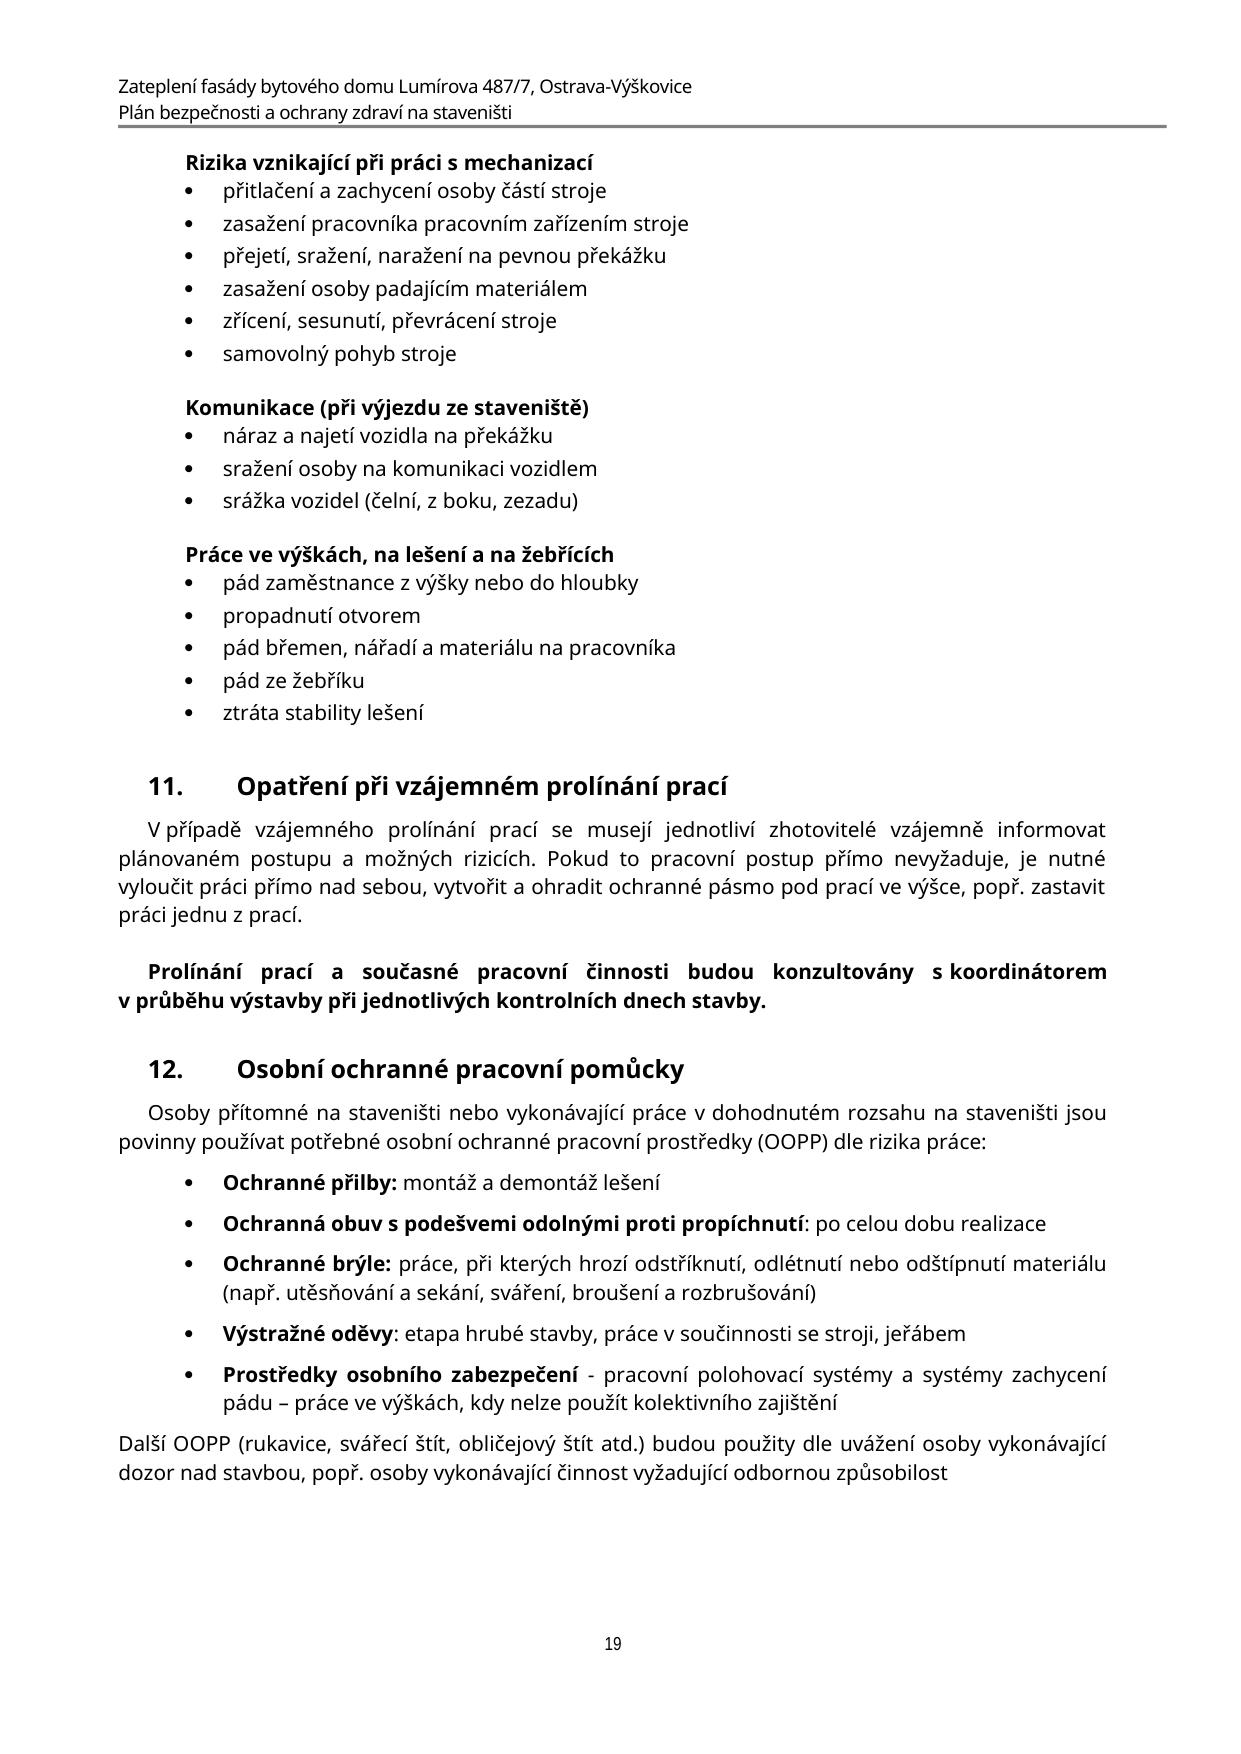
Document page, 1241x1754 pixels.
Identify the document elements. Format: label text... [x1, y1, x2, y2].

list zasažení pracovníka pracovním zařízením stroje [185, 209, 1107, 237]
list Prolínání prací a současné pracovní činnosti budou konzultovány s koordinátorem v průběhu výstavby při jednotlivých kontrolních dnech stavby. [118, 957, 1107, 1014]
list Ochranná obuv s podešvemi odolnými proti propíchnutí: po celou dobu realizace [185, 1209, 1107, 1237]
list Ochranné přilby: montáž a demontáž lešení [185, 1168, 1107, 1196]
list sražení osoby na komunikaci vozidlem [185, 454, 1107, 482]
list samovolný pohyb stroje [185, 339, 1107, 368]
list přejetí, sražení, naražení na pevnou překážku [185, 241, 1107, 270]
text Další OOPP (rukavice, svářecí štít, obličejový štít atd.) budou použity dle uvážení osoby vykonávající dozor nad stavbou, popř. osoby vykonávající činnost vyžadující odbornou způsobilost [118, 1429, 1107, 1486]
list zasažení osoby padajícím materiálem [185, 274, 1107, 302]
text Komunikace (při výjezdu ze staveniště) [185, 393, 1107, 421]
list srážka vozidel (čelní, z boku, zezadu) [185, 486, 1107, 515]
list Ochranné brýle: práce, při kterých hrozí odstříknutí, odlétnutí nebo odštípnutí materiálu (např. utěsňování a sekání, sváření, broušení a rozbrušování) [185, 1249, 1107, 1306]
list V případě vzájemného prolínání prací se musejí jednotliví zhotovitelé vzájemně informovat plánovaném postupu a možných rizicích. Pokud to pracovní postup přímo nevyžaduje, je nutné vyloučit práci přímo nad sebou, vytvořit a ohradit ochranné pásmo pod prací ve výšce, popř. zastavit práci jednu z prací. [118, 815, 1107, 929]
list pád břemen, nářadí a materiálu na pracovníka [185, 633, 1107, 662]
text Osoby přítomné na staveništi nebo vykonávající práce v dohodnutém rozsahu na staveništi jsou povinny používat potřebné osobní ochranné pracovní prostředky (OOPP) dle rizika práce: [118, 1098, 1107, 1155]
list přitlačení a zachycení osoby částí stroje [185, 176, 1107, 204]
list pád ze žebříku [185, 666, 1107, 694]
subtitle Osobní ochranné pracovní pomůcky [148, 1052, 1107, 1086]
list pád zaměstnance z výšky nebo do hloubky [185, 568, 1107, 597]
subtitle Opatření při vzájemném prolínání prací [148, 769, 1107, 803]
text Práce ve výškách, na lešení a na žebřících [185, 540, 1107, 568]
list Prostředky osobního zabezpečení - pracovní polohovací systémy a systémy zachycení pádu – práce ve výškách, kdy nelze použít kolektivního zajištění [185, 1360, 1107, 1417]
list zřícení, sesunutí, převrácení stroje [185, 307, 1107, 335]
list Výstražné oděvy: etapa hrubé stavby, práce v součinnosti se stroji, jeřábem [185, 1319, 1107, 1347]
list propadnutí otvorem [185, 601, 1107, 629]
text Rizika vznikající při práci s mechanizací [185, 148, 1107, 176]
list ztráta stability lešení [185, 698, 1107, 727]
list náraz a najetí vozidla na překážku [185, 421, 1107, 449]
